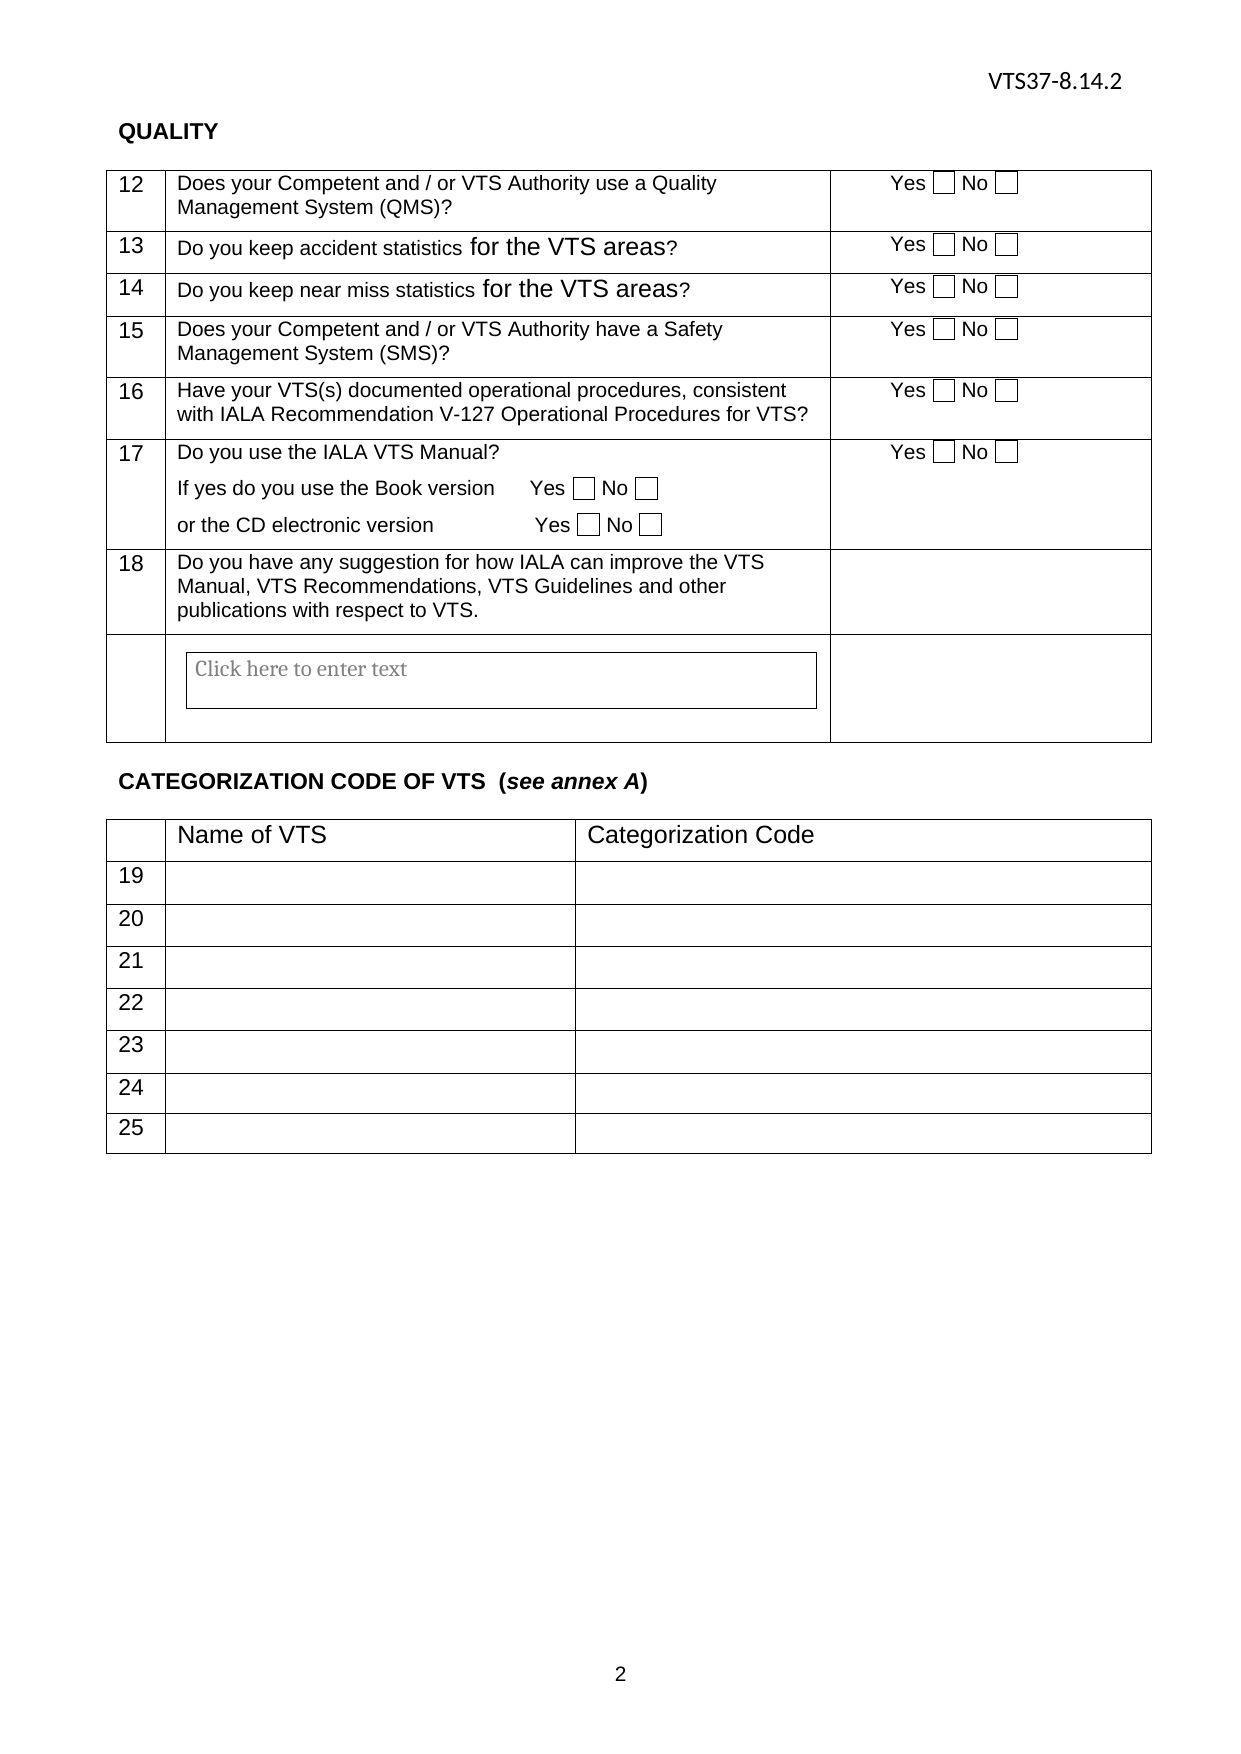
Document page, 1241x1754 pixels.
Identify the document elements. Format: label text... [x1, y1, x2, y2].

table_cell [166, 635, 830, 742]
table_cell 23 [107, 1031, 165, 1073]
table_header 12 [107, 171, 165, 231]
table_cell [166, 989, 575, 1030]
table_cell [107, 635, 165, 742]
table_cell [166, 1074, 575, 1113]
table_cell [166, 947, 575, 988]
table_cell 19 [107, 862, 165, 903]
table_cell Does your Competent and / or VTS Authority have a Safety Management System (SMS)? [166, 317, 830, 377]
table_cell Yes No [831, 274, 1151, 316]
table_header Name of VTS [166, 820, 575, 861]
table_cell [831, 550, 1151, 634]
table_cell Do you have any suggestion for how IALA can improve the VTS Manual, VTS Recommendations, VTS Guidelines and other publications with respect to VTS. [166, 550, 830, 634]
table_cell [576, 1031, 1151, 1073]
table_cell Yes No [831, 317, 1151, 377]
table_cell Do you use the IALA VTS Manual? If yes do you use the Book version Yes No or the CD electronic version Yes No [166, 440, 830, 549]
table_cell [576, 989, 1151, 1030]
table_cell 22 [107, 989, 165, 1030]
table_cell 17 [107, 440, 165, 549]
table_header Does your Competent and / or VTS Authority use a Quality Management System (QMS)? [166, 171, 830, 231]
table_cell [576, 1114, 1151, 1152]
table_cell 15 [107, 317, 165, 377]
table_cell Do you keep accident statistics for the VTS areas? [166, 232, 830, 273]
text QUALITY [118, 118, 1122, 144]
table_cell 24 [107, 1074, 165, 1113]
table_cell 20 [107, 905, 165, 946]
table_cell 25 [107, 1114, 165, 1152]
table_cell [576, 947, 1151, 988]
table_cell 16 [107, 378, 165, 438]
table_cell [576, 862, 1151, 903]
table_header Categorization Code [576, 820, 1151, 861]
table_header [107, 820, 165, 861]
table_header Yes No [831, 171, 1151, 231]
table_cell Yes No [831, 378, 1151, 438]
table_cell Do you keep near miss statistics for the VTS areas? [166, 274, 830, 316]
table_cell 18 [107, 550, 165, 634]
table_cell Have your VTS(s) documented operational procedures, consistent with IALA Recommendation V-127 Operational Procedures for VTS? [166, 378, 830, 438]
table_cell 14 [107, 274, 165, 316]
text CATEGORIZATION CODE OF VTS (see annex A) [118, 768, 1122, 794]
table_cell [166, 1031, 575, 1073]
table_cell [831, 635, 1151, 742]
table_cell Yes No [831, 440, 1151, 549]
table_cell 13 [107, 232, 165, 273]
table_cell [166, 1114, 575, 1152]
table_cell [166, 905, 575, 946]
table_cell Yes No [831, 232, 1151, 273]
table_cell [576, 1074, 1151, 1113]
table_cell [576, 905, 1151, 946]
table_cell [166, 862, 575, 903]
table_cell 21 [107, 947, 165, 988]
